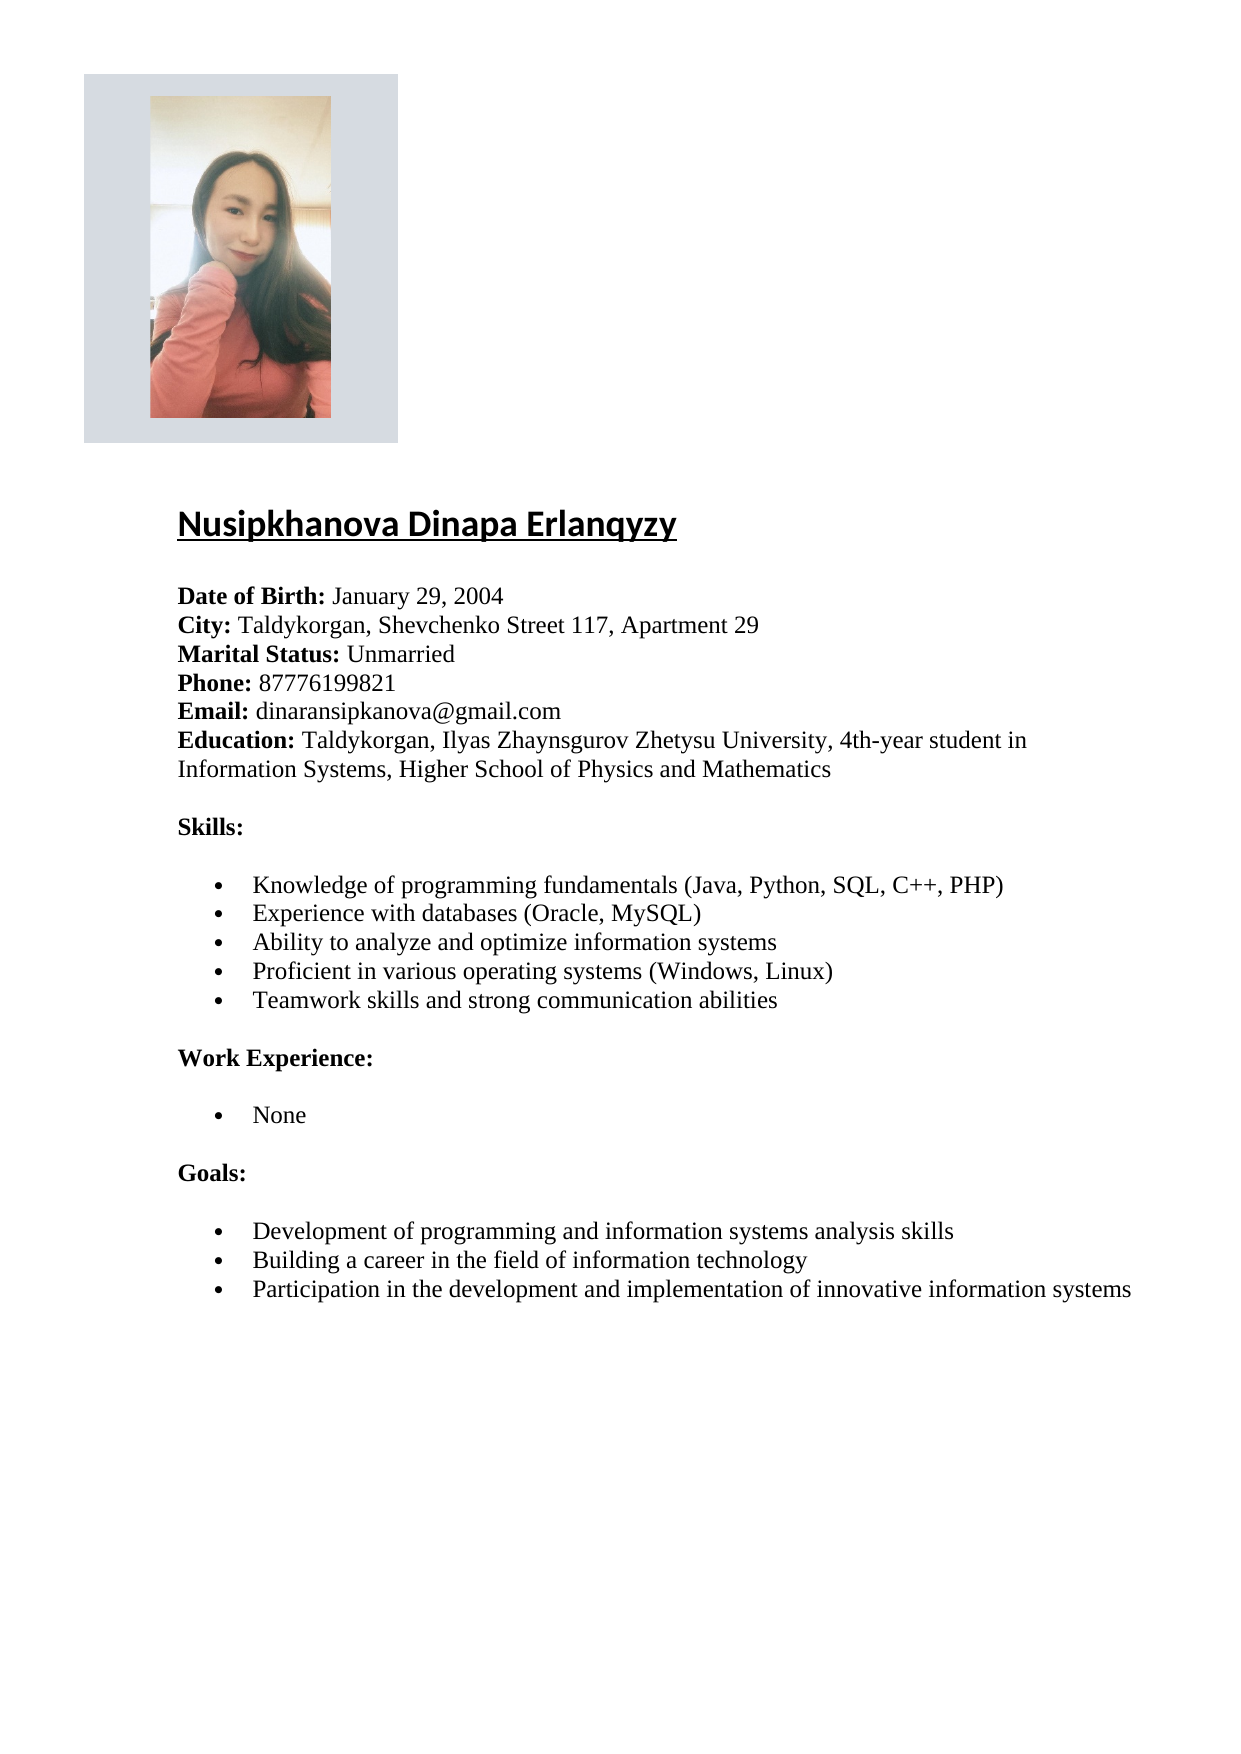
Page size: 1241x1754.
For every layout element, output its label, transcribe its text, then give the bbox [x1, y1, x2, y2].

list Proficient in various operating systems (Windows, Linux) [215, 956, 1152, 985]
table_header [84, 74, 398, 443]
text Work Experience: [177, 1043, 1152, 1071]
list Teamwork skills and strong communication abilities [215, 985, 1152, 1013]
text Date of Birth: January 29, 2004 City: Taldykorgan, Shevchenko Street 117, Apartment 29 Marital Status: Unmarried Phone: 87776199821 Email: dinaransipkanova@gmail.com Education: Taldykorgan, Ilyas Zhaynsgurov Zhetysu University, 4th-year student in Information Systems, Higher School of Physics and Mathematics [177, 581, 1152, 783]
list Experience with databases (Oracle, MySQL) [215, 898, 1152, 927]
list Participation in the development and implementation of innovative information systems [215, 1274, 1152, 1303]
list None [215, 1101, 1152, 1129]
list Ability to analyze and optimize information systems [215, 927, 1152, 956]
list Development of programming and information systems analysis skills [215, 1216, 1152, 1245]
list Building a career in the field of information technology [215, 1245, 1152, 1274]
text Nusipkhanova Dinaра Erlanqyzy [177, 499, 1152, 545]
text Goals: [177, 1158, 1152, 1187]
list Knowledge of programming fundamentals (Java, Python, SQL, C++, PHP) [215, 870, 1152, 898]
text Skills: [177, 812, 1152, 841]
picture [150, 96, 331, 418]
